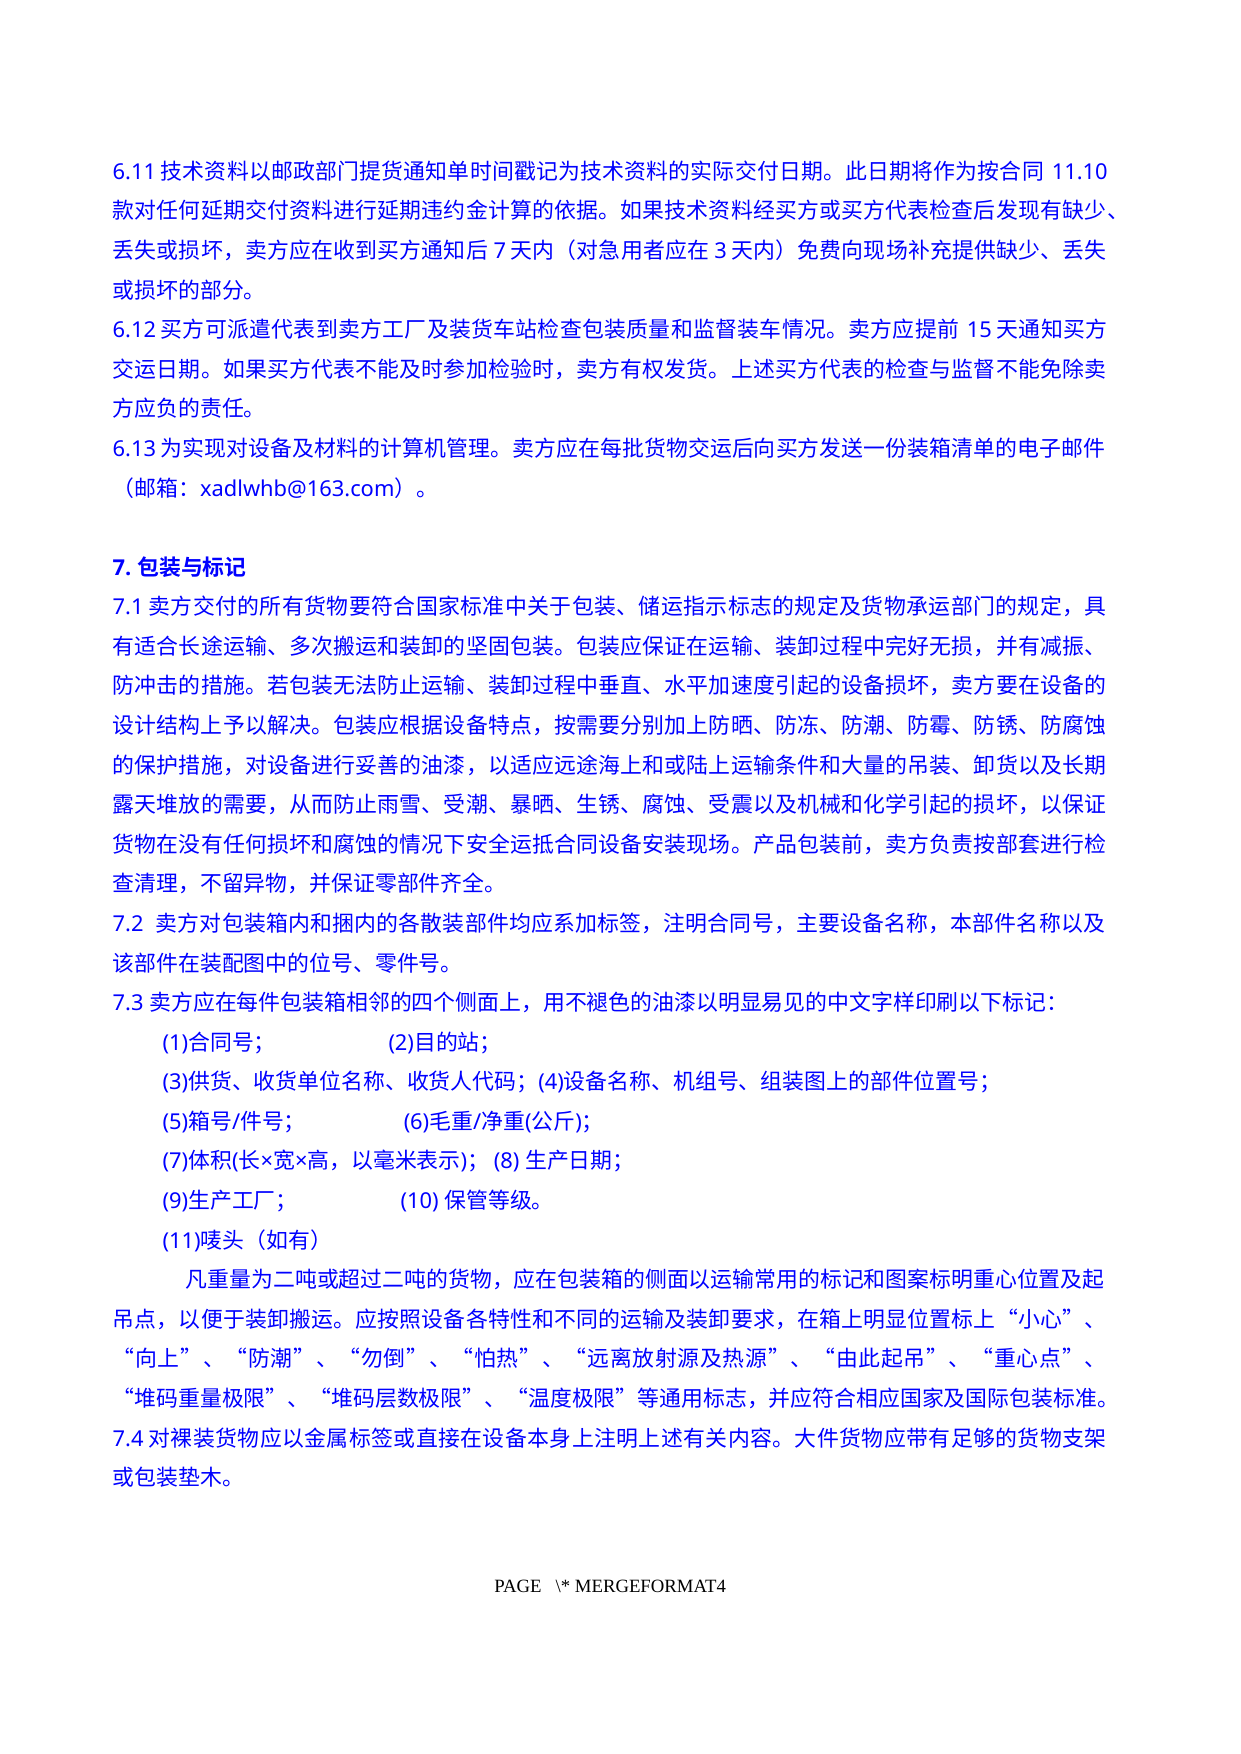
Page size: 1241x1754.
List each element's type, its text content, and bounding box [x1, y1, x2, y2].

text 凡重量为二吨或超过二吨的货物，应在包装箱的侧面以运输常用的标记和图案标明重心位置及起吊点，以便于装卸搬运。应按照设备各特性和不同的运输及装卸要求，在箱上明显位置标上“小心”、“向上”、“防潮”、“勿倒”、“怕热”、“远离放射源及热源”、“由此起吊”、“重心点”、“堆码重量极限”、“堆码层数极限”、“温度极限”等通用标志，并应符合相应国家及国际包装标准。 [112, 1258, 1107, 1417]
text 7.4对裸装货物应以金属标签或直接在设备本身上注明上述有关内容。大件货物应带有足够的货物支架或包装垫木。 [112, 1417, 1107, 1496]
text 7.2 卖方对包装箱内和捆内的各散装部件均应系加标签，注明合同号，主要设备名称，本部件名称以及该部件在装配图中的位号、零件号。 [112, 902, 1107, 981]
text 7.1卖方交付的所有货物要符合国家标准中关于包装、储运指示标志的规定及货物承运部门的规定，具有适合长途运输、多次搬运和装卸的坚固包装。包装应保证在运输、装卸过程中完好无损，并有减振、防冲击的措施。若包装无法防止运输、装卸过程中垂直、水平加速度引起的设备损坏，卖方要在设备的设计结构上予以解决。包装应根据设备特点，按需要分别加上防晒、防冻、防潮、防霉、防锈、防腐蚀的保护措施，对设备进行妥善的油漆，以适应远途海上和或陆上运输条件和大量的吊装、卸货以及长期露天堆放的需要，从而防止雨雪、受潮、暴晒、生锈、腐蚀、受震以及机械和化学引起的损坏，以保证货物在没有任何损坏和腐蚀的情况下安全运抵合同设备安装现场。产品包装前，卖方负责按部套进行检查清理，不留异物，并保证零部件齐全。 [112, 585, 1107, 902]
text 7. 包装与标记 [112, 546, 1107, 585]
text (3)供货、收货单位名称、收货人代码；(4)设备名称、机组号、组装图上的部件位置号； [112, 1060, 1107, 1100]
text (9)生产工厂； (10) 保管等级。 [112, 1179, 1107, 1219]
text 6.13为实现对设备及材料的计算机管理。卖方应在每批货物交运后向买方发送一份装箱清单的电子邮件（邮箱：xadlwhb@163.com）。 [112, 427, 1107, 506]
text (7)体积(长×宽×高，以毫米表示)； (8) 生产日期； [112, 1139, 1107, 1179]
text 6.12买方可派遣代表到卖方工厂及装货车站检查包装质量和监督装车情况。卖方应提前15天通知买方交运日期。如果买方代表不能及时参加检验时，卖方有权发货。上述买方代表的检查与监督不能免除卖方应负的责任。 [112, 308, 1107, 427]
text 6.11技术资料以邮政部门提货通知单时间戳记为技术资料的实际交付日期。此日期将作为按合同11.10款对任何延期交付资料进行延期违约金计算的依据。如果技术资料经买方或买方代表检查后发现有缺少、丢失或损坏，卖方应在收到买方通知后7天内（对急用者应在3天内）免费向现场补充提供缺少、丢失或损坏的部分。 [112, 150, 1107, 308]
text (11)唛头（如有） [112, 1219, 1107, 1258]
text 7.3 卖方应在每件包装箱相邻的四个侧面上，用不褪色的油漆以明显易见的中文字样印刷以下标记： [112, 981, 1107, 1021]
text (5)箱号/件号； (6)毛重/净重(公斤)； [112, 1100, 1107, 1139]
text (1)合同号； (2)目的站； [112, 1021, 1107, 1060]
